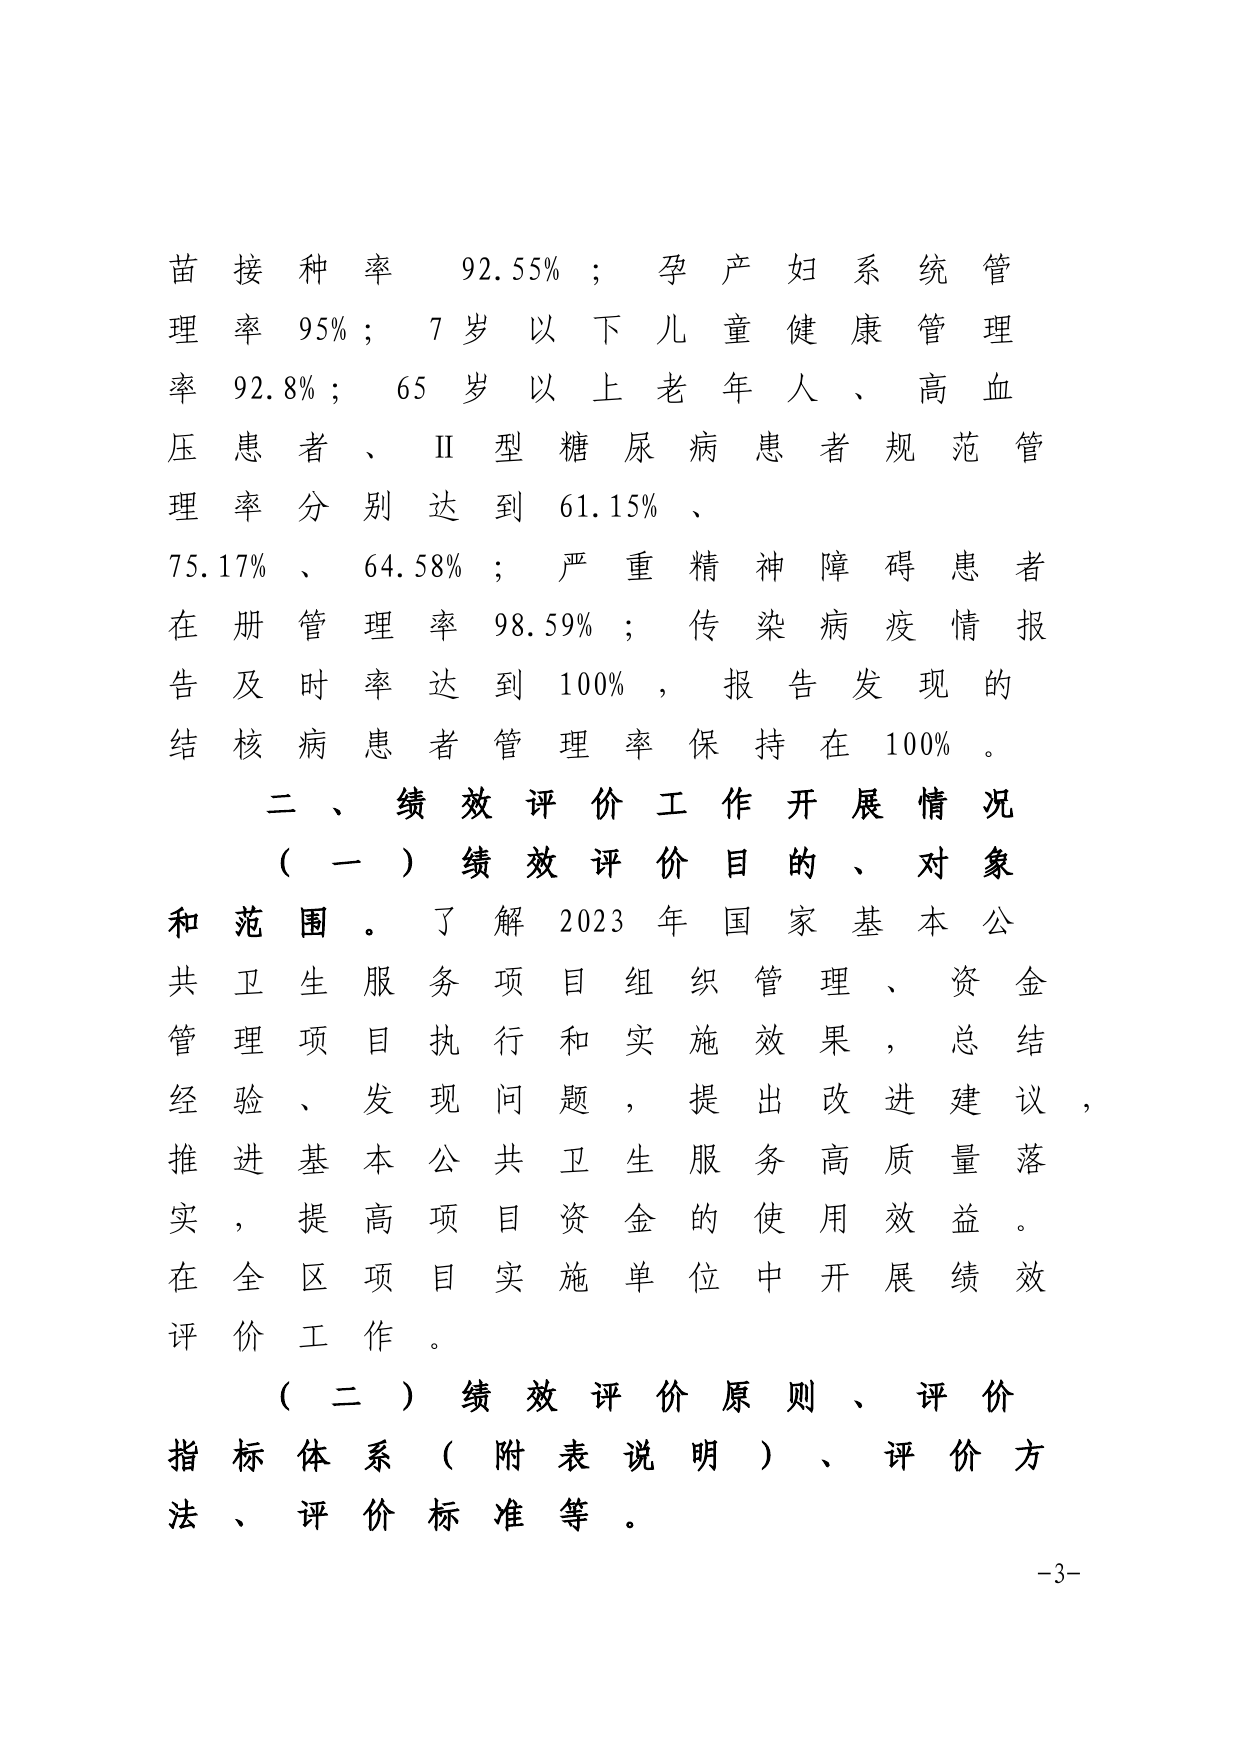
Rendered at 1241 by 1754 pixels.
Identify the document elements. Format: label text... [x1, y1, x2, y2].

text （二）绩效评价原则、评价指标体系（附表说明）、评价方法、评价标准等。 [167, 1364, 1079, 1542]
text 二、绩效评价工作开展情况 [167, 771, 1079, 831]
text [167, 238, 1079, 771]
text （一）绩效评价目的、对象和范围。了解2023年国家基本公共卫生服务项目组织管理、资金管理项目执行和实施效果，总结经验、发现问题，提出改进建议，推进基本公共卫生服务高质量落实，提高项目资金的使用效益。在全区项目实施单位中开展绩效评价工作。 [167, 831, 1079, 1364]
